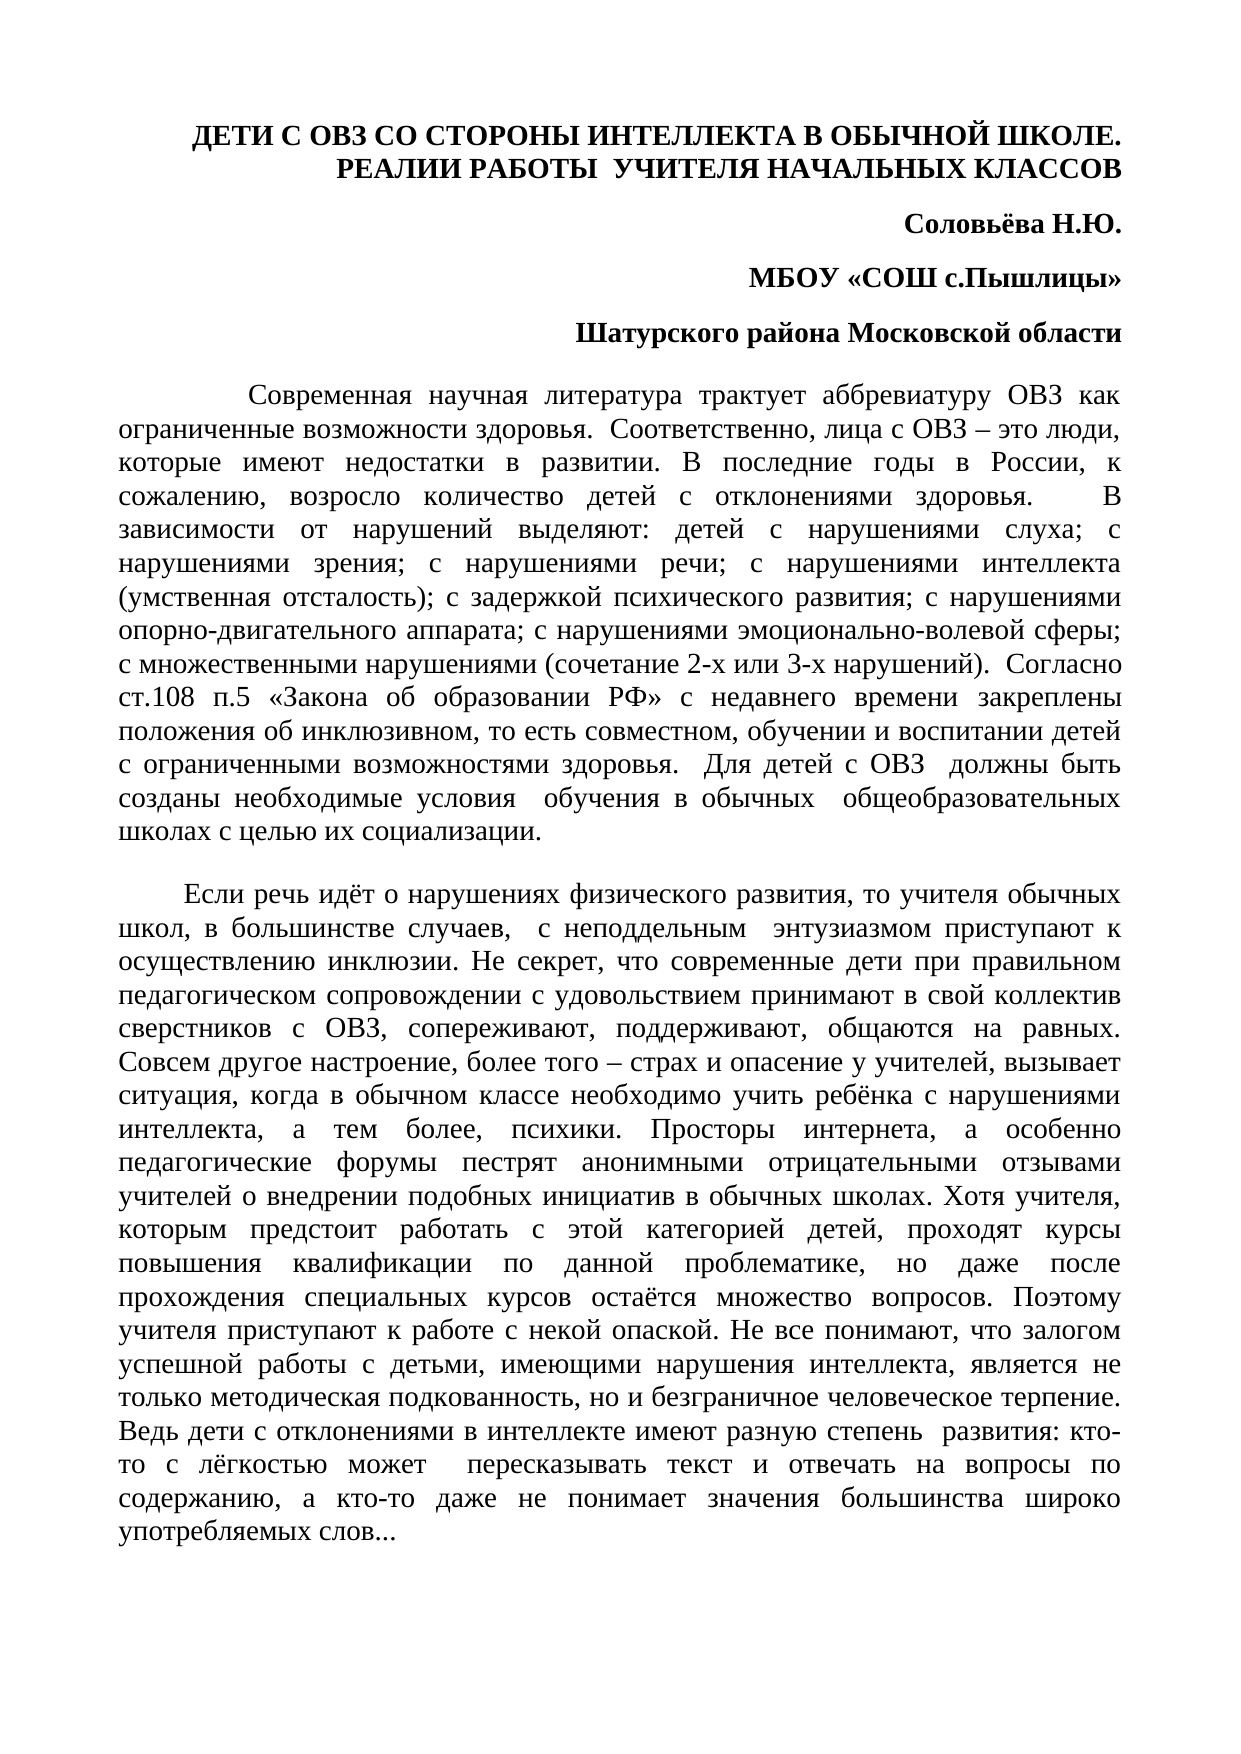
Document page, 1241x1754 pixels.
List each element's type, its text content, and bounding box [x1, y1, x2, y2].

text Шатурского района Московской области [118, 315, 1122, 348]
text Соловьёва Н.Ю. [118, 206, 1122, 239]
text Современная научная литература трактует аббревиатуру ОВЗ как ограниченные возможности здоровья. Соответственно, лица с ОВЗ – это люди, которые имеют недостатки в развитии. В последние годы в России, к сожалению, возросло количество детей с отклонениями здоровья. В зависимости от нарушений выделяют: детей с нарушениями слуха; с нарушениями зрения; с нарушениями речи; с нарушениями интеллекта (умственная отсталость); с задержкой психического развития; с нарушениями опорно-двигательного аппарата; с нарушениями эмоционально-волевой сферы; с множественными нарушениями (сочетание 2-х или 3-х нарушений). Согласно ст.108 п.5 «Закона об образовании РФ» с недавнего времени закреплены положения об инклюзивном, то есть совместном, обучении и воспитании детей с ограниченными возможностями здоровья. Для детей с ОВЗ должны быть созданы необходимые условия обучения в обычных общеобразовательных школах с целью их социализации. [118, 377, 1122, 847]
text Если речь идёт о нарушениях физического развития, то учителя обычных школ, в большинстве случаев, с неподдельным энтузиазмом приступают к осуществлению инклюзии. Не секрет, что современные дети при правильном педагогическом сопровождении с удовольствием принимают в свой коллектив сверстников с ОВЗ, сопереживают, поддерживают, общаются на равных. Совсем другое настроение, более того – страх и опасение у учителей, вызывает ситуация, когда в обычном классе необходимо учить ребёнка с нарушениями интеллекта, а тем более, психики. Просторы интернета, а особенно педагогические форумы пестрят анонимными отрицательными отзывами учителей о внедрении подобных инициатив в обычных школах. Хотя учителя, которым предстоит работать с этой категорией детей, проходят курсы повышения квалификации по данной проблематике, но даже после прохождения специальных курсов остаётся множество вопросов. Поэтому учителя приступают к работе с некой опаской. Не все понимают, что залогом успешной работы с детьми, имеющими нарушения интеллекта, является не только методическая подкованность, но и безграничное человеческое терпение. Ведь дети с отклонениями в интеллекте имеют разную степень развития: кто-то с лёгкостью может пересказывать текст и отвечать на вопросы по содержанию, а кто-то даже не понимает значения большинства широко употребляемых слов... [118, 876, 1122, 1547]
text МБОУ «СОШ с.Пышлицы» [118, 260, 1122, 294]
text ДЕТИ С ОВЗ СО СТОРОНЫ ИНТЕЛЛЕКТА В ОБЫЧНОЙ ШКОЛЕ. РЕАЛИИ РАБОТЫ УЧИТЕЛЯ НАЧАЛЬНЫХ КЛАССОВ [118, 118, 1122, 185]
